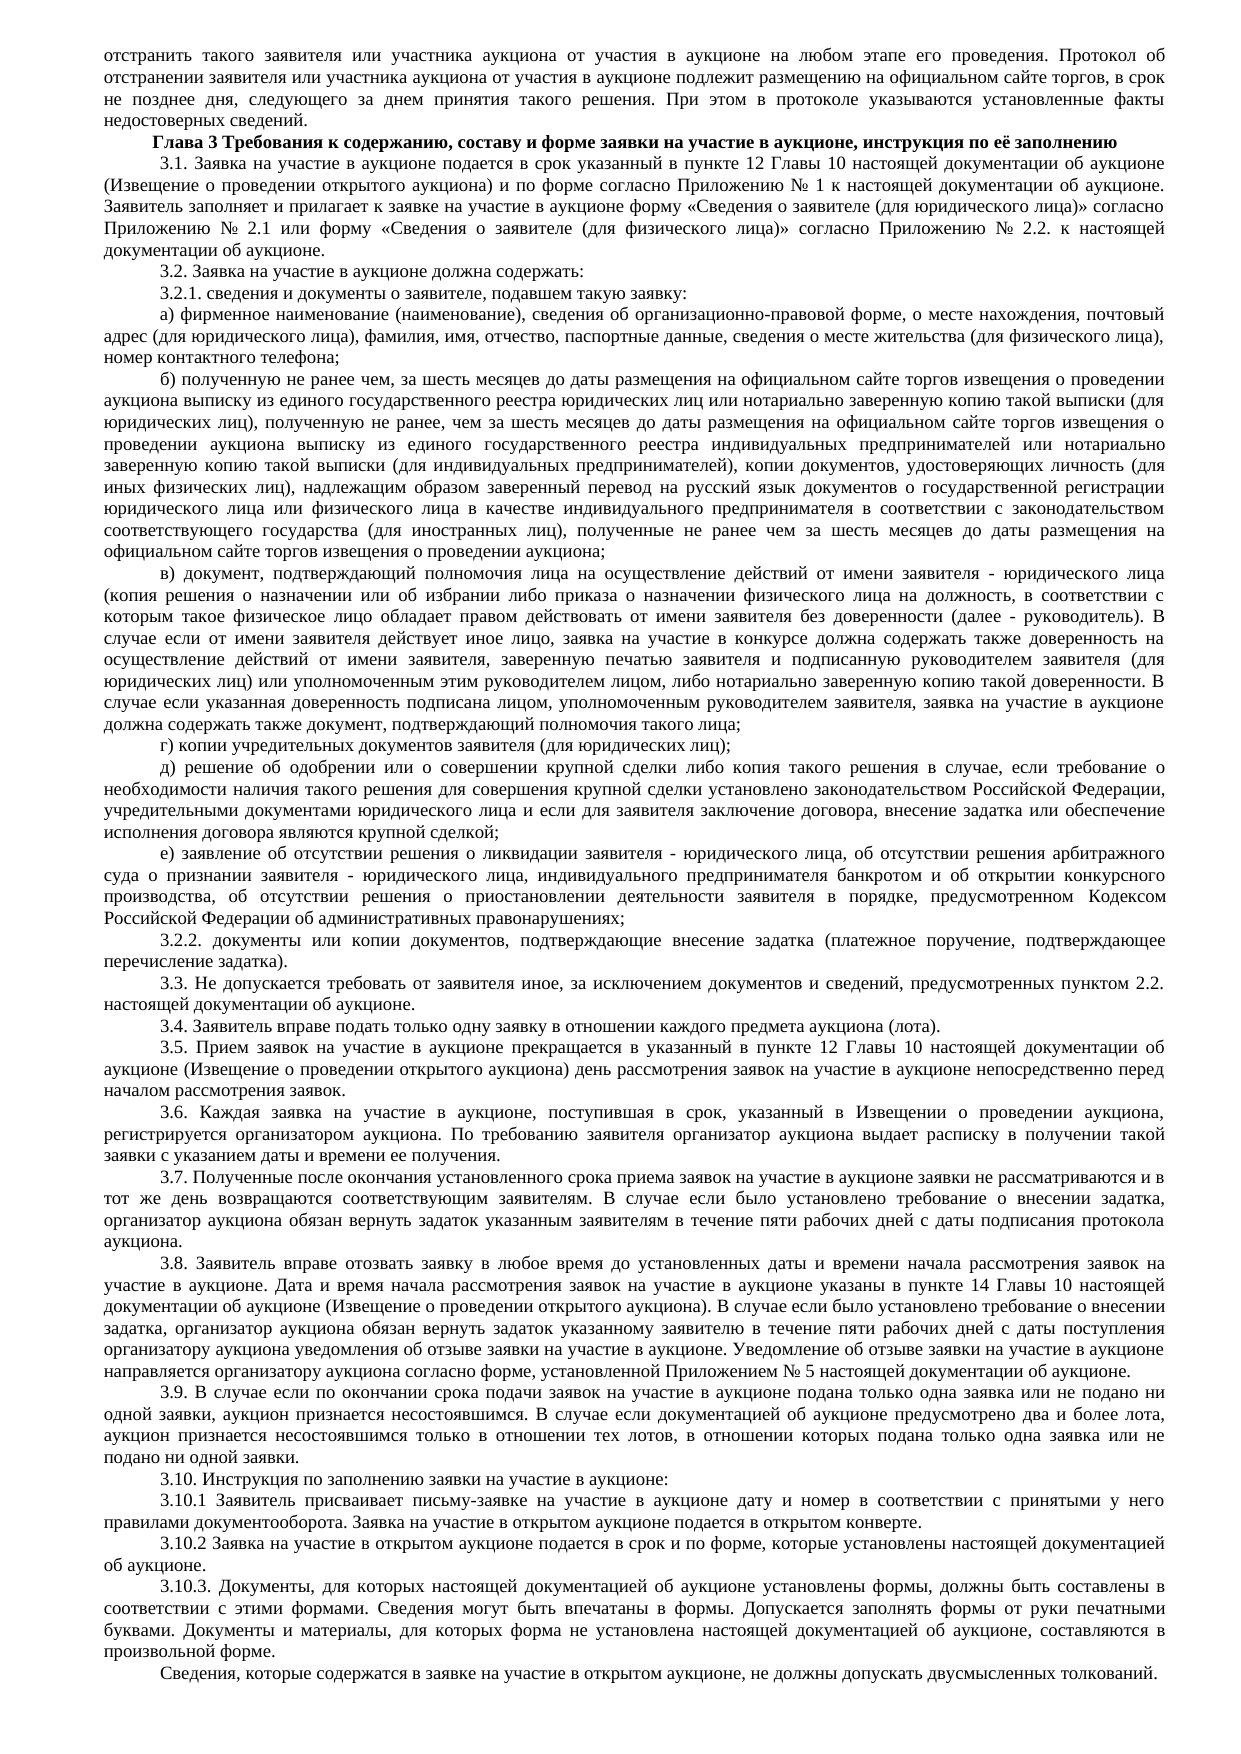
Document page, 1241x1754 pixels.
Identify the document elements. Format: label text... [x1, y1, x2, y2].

text д) решение об одобрении или о совершении крупной сделки либо копия такого решения в случае, если требование о необходимости наличия такого решения для совершения крупной сделки установлено законодательством Российской Федерации, учредительными документами юридического лица и если для заявителя заключение договора, внесение задатка или обеспечение исполнения договора являются крупной сделкой; [103, 756, 1167, 842]
text Глава 3 Требования к содержанию, составу и форме заявки на участие в аукционе, инструкция по её заполнению [103, 131, 1167, 152]
text 3.10.1 Заявитель присваивает письму-заявке на участие в аукционе дату и номер в соответствии с принятыми у него правилами документооборота. Заявка на участие в открытом аукционе подается в открытом конверте. [103, 1489, 1167, 1532]
text 3.5. Прием заявок на участие в аукционе прекращается в указанный в пункте 12 Главы 10 настоящей документации об аукционе (Извещение о проведении открытого аукциона) день рассмотрения заявок на участие в аукционе непосредственно перед началом рассмотрения заявок. [103, 1036, 1167, 1101]
text 3.3. Не допускается требовать от заявителя иное, за исключением документов и сведений, предусмотренных пунктом 2.2. настоящей документации об аукционе. [103, 972, 1167, 1015]
text 3.10. Инструкция по заполнению заявки на участие в аукционе: [103, 1467, 1167, 1489]
text 3.9. В случае если по окончании срока подачи заявок на участие в аукционе подана только одна заявка или не подано ни одной заявки, аукцион признается несостоявшимся. В случае если документацией об аукционе предусмотрено два и более лота, аукцион признается несостоявшимся только в отношении тех лотов, в отношении которых подана только одна заявка или не подано ни одной заявки. [103, 1381, 1167, 1467]
text 3.4. Заявитель вправе подать только одну заявку в отношении каждого предмета аукциона (лота). [103, 1015, 1167, 1036]
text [103, 44, 1167, 131]
text 3.7. Полученные после окончания установленного срока приема заявок на участие в аукционе заявки не рассматриваются и в тот же день возвращаются соответствующим заявителям. В случае если было установлено требование о внесении задатка, организатор аукциона обязан вернуть задаток указанным заявителям в течение пяти рабочих дней с даты подписания протокола аукциона. [103, 1166, 1167, 1252]
text б) полученную не ранее чем, за шесть месяцев до даты размещения на официальном сайте торгов извещения о проведении аукциона выписку из единого государственного реестра юридических лиц или нотариально заверенную копию такой выписки (для юридических лиц), полученную не ранее, чем за шесть месяцев до даты размещения на официальном сайте торгов извещения о проведении аукциона выписку из единого государственного реестра индивидуальных предпринимателей или нотариально заверенную копию такой выписки (для индивидуальных предпринимателей), копии документов, удостоверяющих личность (для иных физических лиц), надлежащим образом заверенный перевод на русский язык документов о государственной регистрации юридического лица или физического лица в качестве индивидуального предпринимателя в соответствии с законодательством соответствующего государства (для иностранных лиц), полученные не ранее чем за шесть месяцев до даты размещения на официальном сайте торгов извещения о проведении аукциона; [103, 368, 1167, 562]
text е) заявление об отсутствии решения о ликвидации заявителя - юридического лица, об отсутствии решения арбитражного суда о признании заявителя - юридического лица, индивидуального предпринимателя банкротом и об открытии конкурсного производства, об отсутствии решения о приостановлении деятельности заявителя в порядке, предусмотренном Кодексом Российской Федерации об административных правонарушениях; [103, 842, 1167, 928]
text а) фирменное наименование (наименование), сведения об организационно-правовой форме, о месте нахождения, почтовый адрес (для юридического лица), фамилия, имя, отчество, паспортные данные, сведения о месте жительства (для физического лица), номер контактного телефона; [103, 303, 1167, 368]
text в) документ, подтверждающий полномочия лица на осуществление действий от имени заявителя - юридического лица (копия решения о назначении или об избрании либо приказа о назначении физического лица на должность, в соответствии с которым такое физическое лицо обладает правом действовать от имени заявителя без доверенности (далее - руководитель). В случае если от имени заявителя действует иное лицо, заявка на участие в конкурсе должна содержать также доверенность на осуществление действий от имени заявителя, заверенную печатью заявителя и подписанную руководителем заявителя (для юридических лиц) или уполномоченным этим руководителем лицом, либо нотариально заверенную копию такой доверенности. В случае если указанная доверенность подписана лицом, уполномоченным руководителем заявителя, заявка на участие в аукционе должна содержать также документ, подтверждающий полномочия такого лица; [103, 562, 1167, 734]
text 3.10.2 Заявка на участие в открытом аукционе подается в срок и по форме, которые установлены настоящей документацией об аукционе. [103, 1532, 1167, 1575]
text 3.2.1. сведения и документы о заявителе, подавшем такую заявку: [103, 282, 1167, 303]
text 3.2. Заявка на участие в аукционе должна содержать: [103, 260, 1167, 282]
text Сведения, которые содержатся в заявке на участие в открытом аукционе, не должны допускать двусмысленных толкований. [103, 1662, 1167, 1683]
text 3.10.3. Документы, для которых настоящей документацией об аукционе установлены формы, должны быть составлены в соответствии с этими формами. Сведения могут быть впечатаны в формы. Допускается заполнять формы от руки печатными буквами. Документы и материалы, для которых форма не установлена настоящей документацией об аукционе, составляются в произвольной форме. [103, 1575, 1167, 1662]
text 3.2.2. документы или копии документов, подтверждающие внесение задатка (платежное поручение, подтверждающее перечисление задатка). [103, 928, 1167, 972]
text 3.6. Каждая заявка на участие в аукционе, поступившая в срок, указанный в Извещении о проведении аукциона, регистрируется организатором аукциона. По требованию заявителя организатор аукциона выдает расписку в получении такой заявки с указанием даты и времени ее получения. [103, 1101, 1167, 1166]
text г) копии учредительных документов заявителя (для юридических лиц); [103, 734, 1167, 756]
text 3.8. Заявитель вправе отозвать заявку в любое время до установленных даты и времени начала рассмотрения заявок на участие в аукционе. Дата и время начала рассмотрения заявок на участие в аукционе указаны в пункте 14 Главы 10 настоящей документации об аукционе (Извещение о проведении открытого аукциона). В случае если было установлено требование о внесении задатка, организатор аукциона обязан вернуть задаток указанному заявителю в течение пяти рабочих дней с даты поступления организатору аукциона уведомления об отзыве заявки на участие в аукционе. Уведомление об отзыве заявки на участие в аукционе направляется организатору аукциона согласно форме, установленной Приложением № 5 настоящей документации об аукционе. [103, 1252, 1167, 1381]
text 3.1. Заявка на участие в аукционе подается в срок указанный в пункте 12 Главы 10 настоящей документации об аукционе (Извещение о проведении открытого аукциона) и по форме согласно Приложению № 1 к настоящей документации об аукционе. Заявитель заполняет и прилагает к заявке на участие в аукционе форму «Сведения о заявителе (для юридического лица)» согласно Приложению № 2.1 или форму «Сведения о заявителе (для физического лица)» согласно Приложению № 2.2. к настоящей документации об аукционе. [103, 152, 1167, 260]
